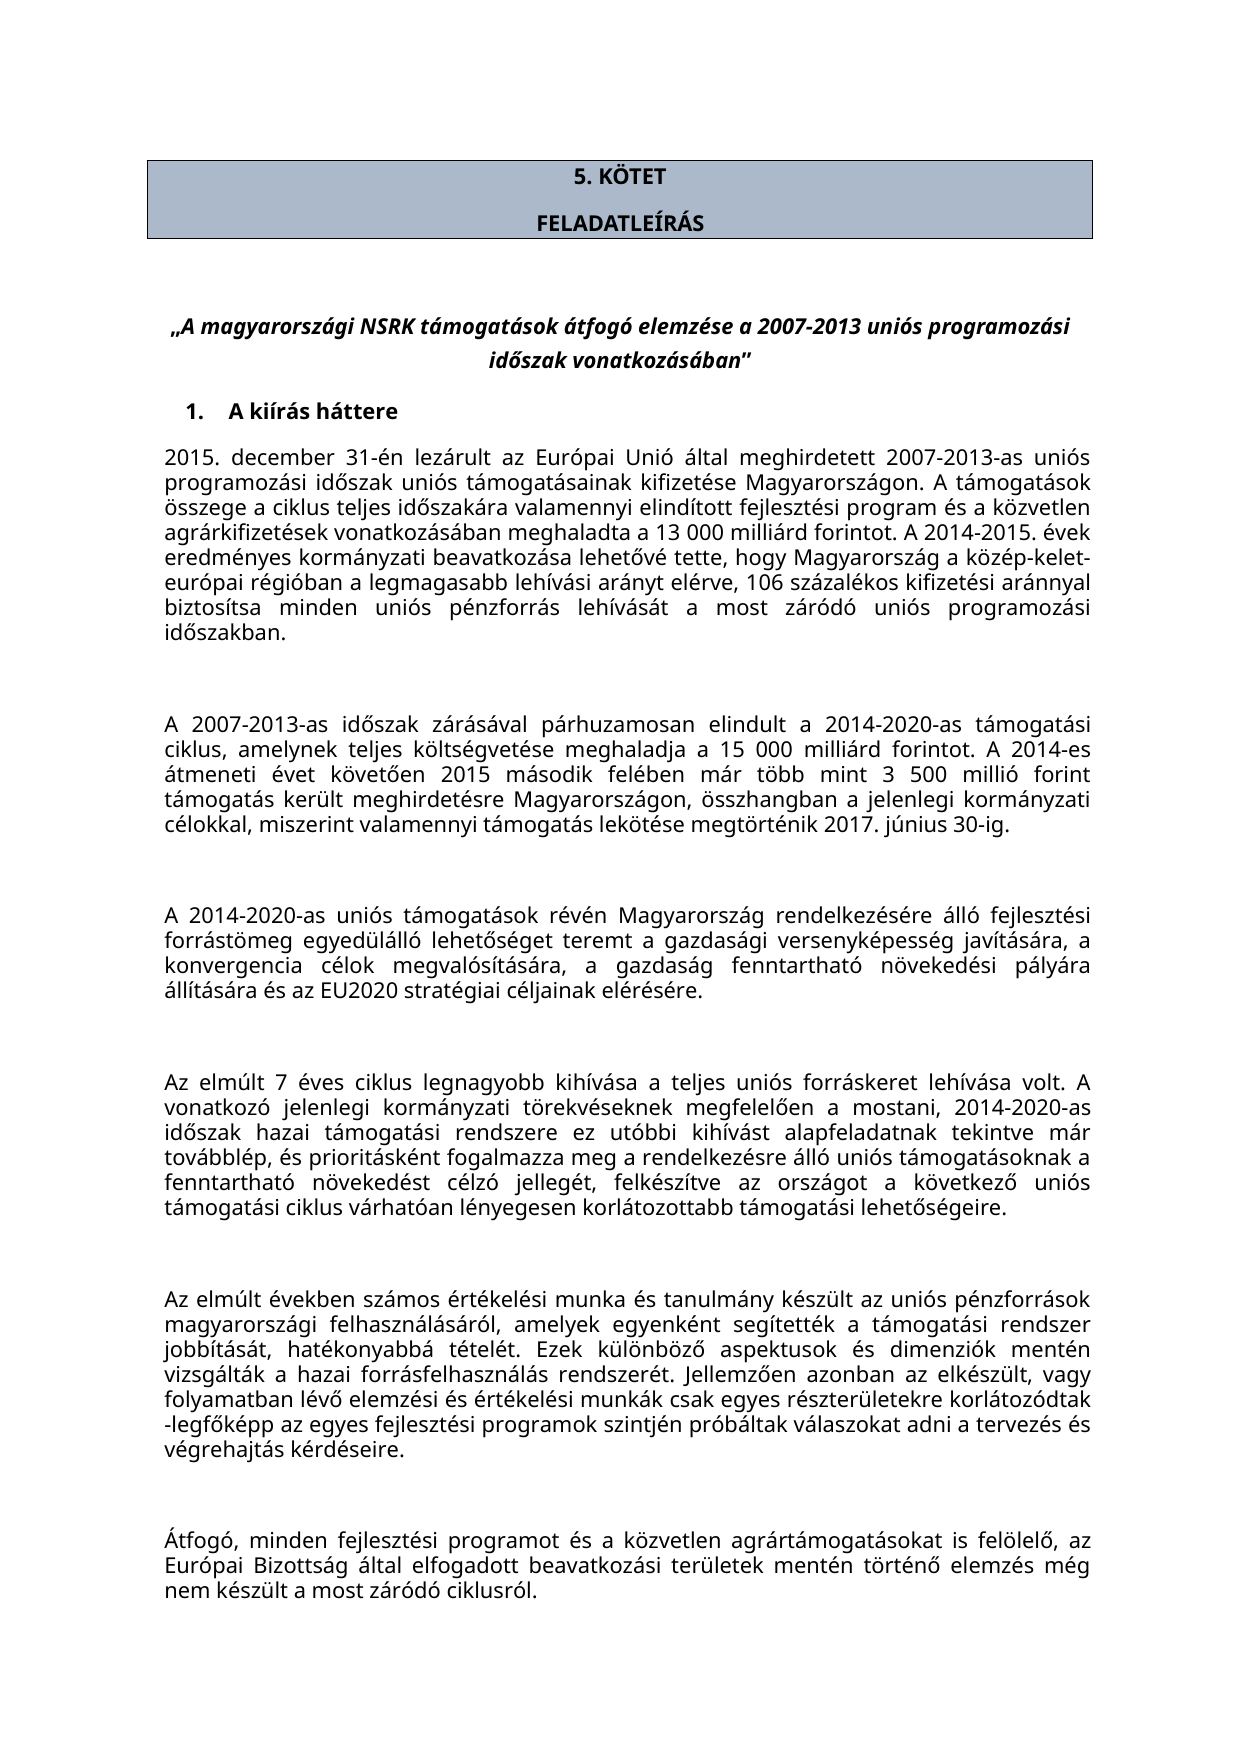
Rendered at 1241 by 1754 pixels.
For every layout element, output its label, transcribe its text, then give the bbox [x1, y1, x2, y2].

text FELADATLEÍRÁS [148, 207, 1092, 238]
text 2015. december 31-én lezárult az Európai Unió által meghirdetett 2007-2013-as uniós programozási időszak uniós támogatásainak kifizetése Magyarországon. A támogatások összege a ciklus teljes időszakára valamennyi elindított fejlesztési program és a közvetlen agrárkifizetések vonatkozásában meghaladta a 13 000 milliárd forintot. A 2014-2015. évek eredményes kormányzati beavatkozása lehetővé tette, hogy Magyarország a közép-kelet-európai régióban a legmagasabb lehívási arányt elérve, 106 százalékos kifizetési aránnyal biztosítsa minden uniós pénzforrás lehívását a most záródó uniós programozási időszakban. [164, 446, 1092, 646]
text „A magyarországi NSRK támogatások átfogó elemzése a 2007-2013 uniós programozási időszak vonatkozásában” [148, 311, 1092, 374]
text Az elmúlt 7 éves ciklus legnagyobb kihívása a teljes uniós forráskeret lehívása volt. A vonatkozó jelenlegi kormányzati törekvéseknek megfelelően a mostani, 2014-2020-as időszak hazai támogatási rendszere ez utóbbi kihívást alapfeladatnak tekintve már továbblép, és prioritásként fogalmazza meg a rendelkezésre álló uniós támogatásoknak a fenntartható növekedést célzó jellegét, felkészítve az országot a következő uniós támogatási ciklus várhatóan lényegesen korlátozottabb támogatási lehetőségeire. [164, 1071, 1092, 1221]
text Átfogó, minden fejlesztési programot és a közvetlen agrártámogatásokat is felölelő, az Európai Bizottság által elfogadott beavatkozási területek mentén történő elemzés még nem készült a most záródó ciklusról. [164, 1529, 1092, 1604]
text A 2014-2020-as uniós támogatások révén Magyarország rendelkezésére álló fejlesztési forrástömeg egyedülálló lehetőséget teremt a gazdasági versenyképesség javítására, a konvergencia célok megvalósítására, a gazdaság fenntartható növekedési pályára állítására és az EU2020 stratégiai céljainak elérésére. [164, 904, 1092, 1004]
text 5. KÖTET [148, 161, 1092, 191]
text Az elmúlt években számos értékelési munka és tanulmány készült az uniós pénzforrások magyarországi felhasználásáról, amelyek egyenként segítették a támogatási rendszer jobbítását, hatékonyabbá tételét. Ezek különböző aspektusok és dimenziók mentén vizsgálták a hazai forrásfelhasználás rendszerét. Jellemzően azonban az elkészült, vagy folyamatban lévő elemzési és értékelési munkák csak egyes részterületekre korlátozódtak -legfőképp az egyes fejlesztési programok szintjén próbáltak válaszokat adni a tervezés és végrehajtás kérdéseire. [164, 1287, 1092, 1462]
list A kiírás háttere [185, 400, 1092, 425]
text A 2007-2013-as időszak zárásával párhuzamosan elindult a 2014-2020-as támogatási ciklus, amelynek teljes költségvetése meghaladja a 15 000 milliárd forintot. A 2014-es átmeneti évet követően 2015 második felében már több mint 3 500 millió forint támogatás került meghirdetésre Magyarországon, összhangban a jelenlegi kormányzati célokkal, miszerint valamennyi támogatás lekötése megtörténik 2017. június 30-ig. [164, 712, 1092, 837]
